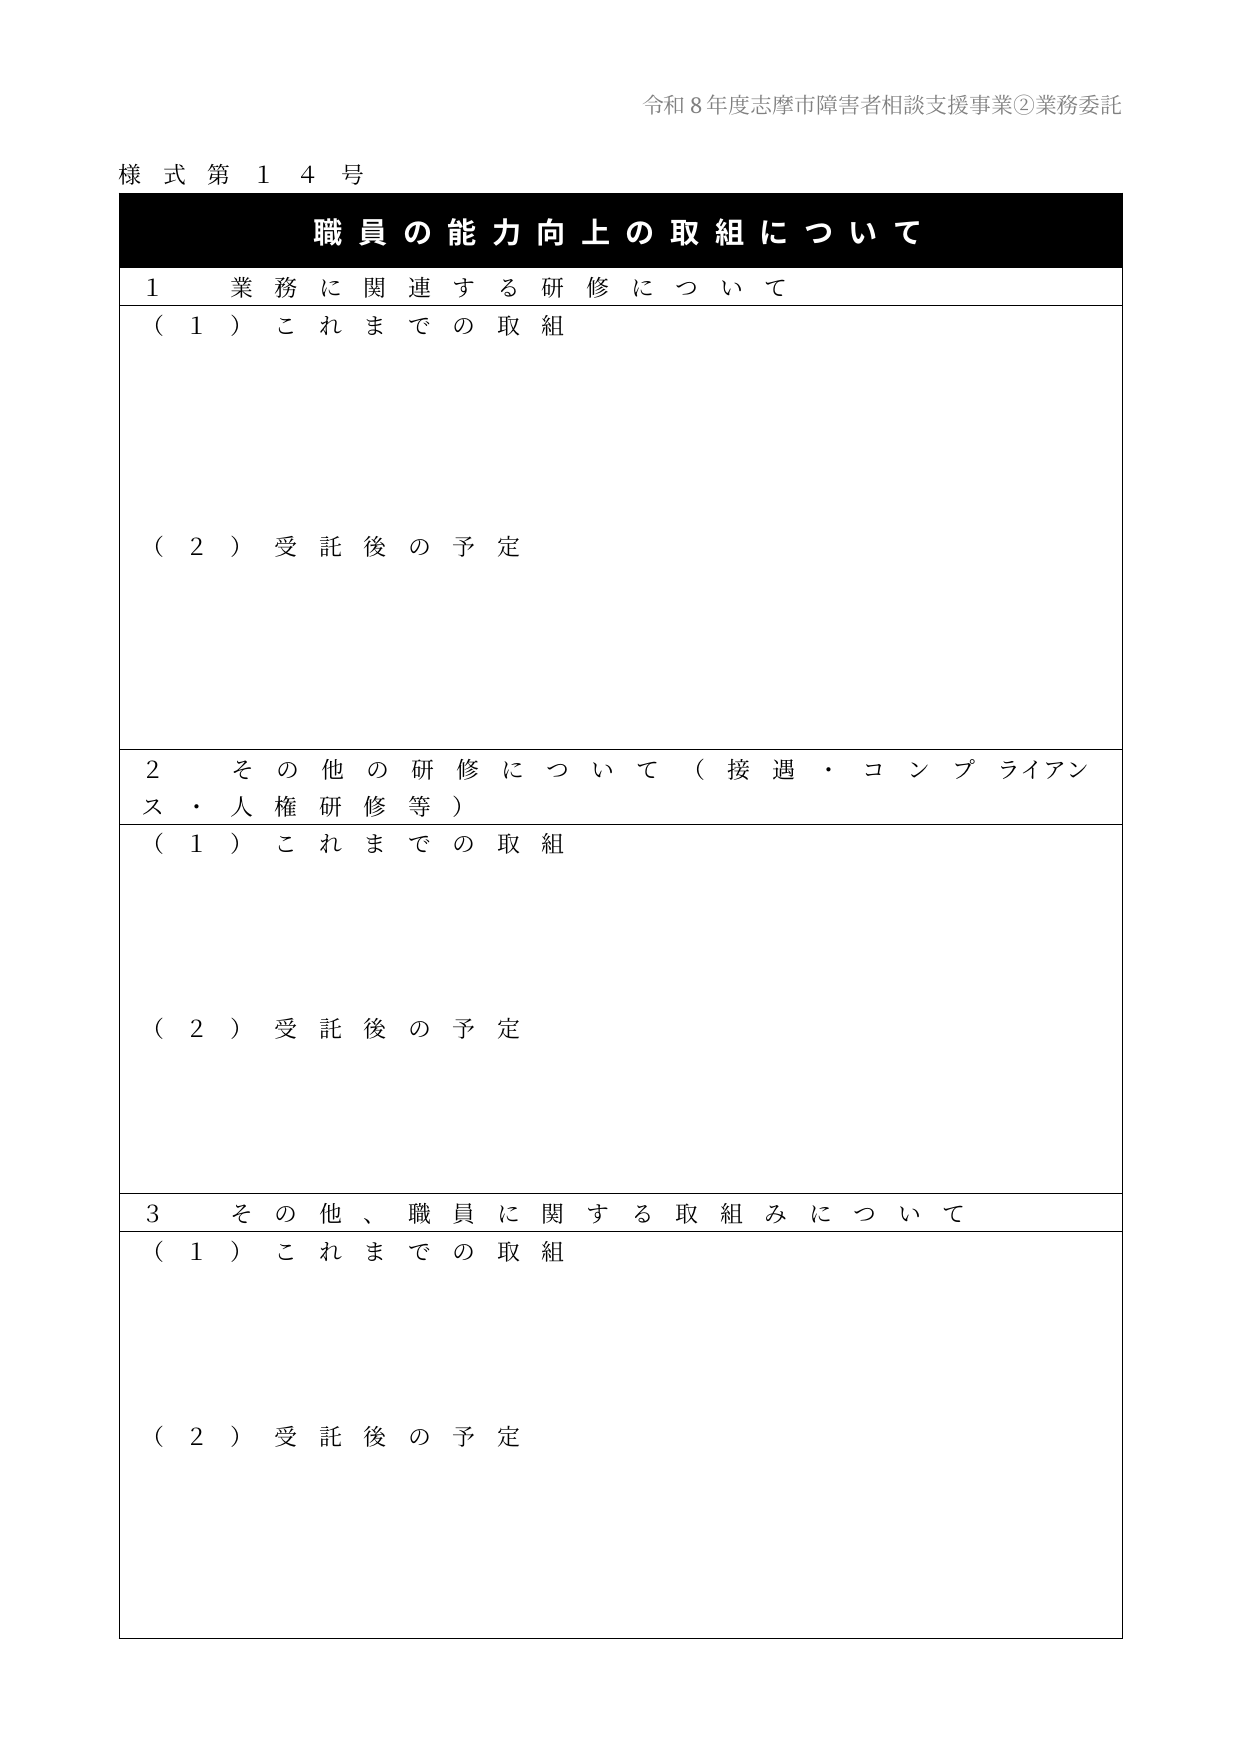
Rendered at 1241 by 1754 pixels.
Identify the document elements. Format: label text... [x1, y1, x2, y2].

table_cell ３ その他、職員に関する取組みについて [120, 1194, 1122, 1231]
table_header 職員の能力向上の取組について [120, 194, 1122, 267]
table_cell （１）これまでの取組 （２）受託後の予定 [120, 825, 1122, 1193]
table_cell １ 業務に関連する研修について [120, 268, 1122, 305]
text 様式第１４号 [118, 156, 1122, 192]
table_cell （１）これまでの取組 （２）受託後の予定 [120, 1232, 1122, 1638]
table_cell （１）これまでの取組 （２）受託後の予定 [120, 306, 1122, 749]
table_cell ２ その他の研修について（接遇・コンプライアンス・人権研修等） [120, 750, 1122, 823]
